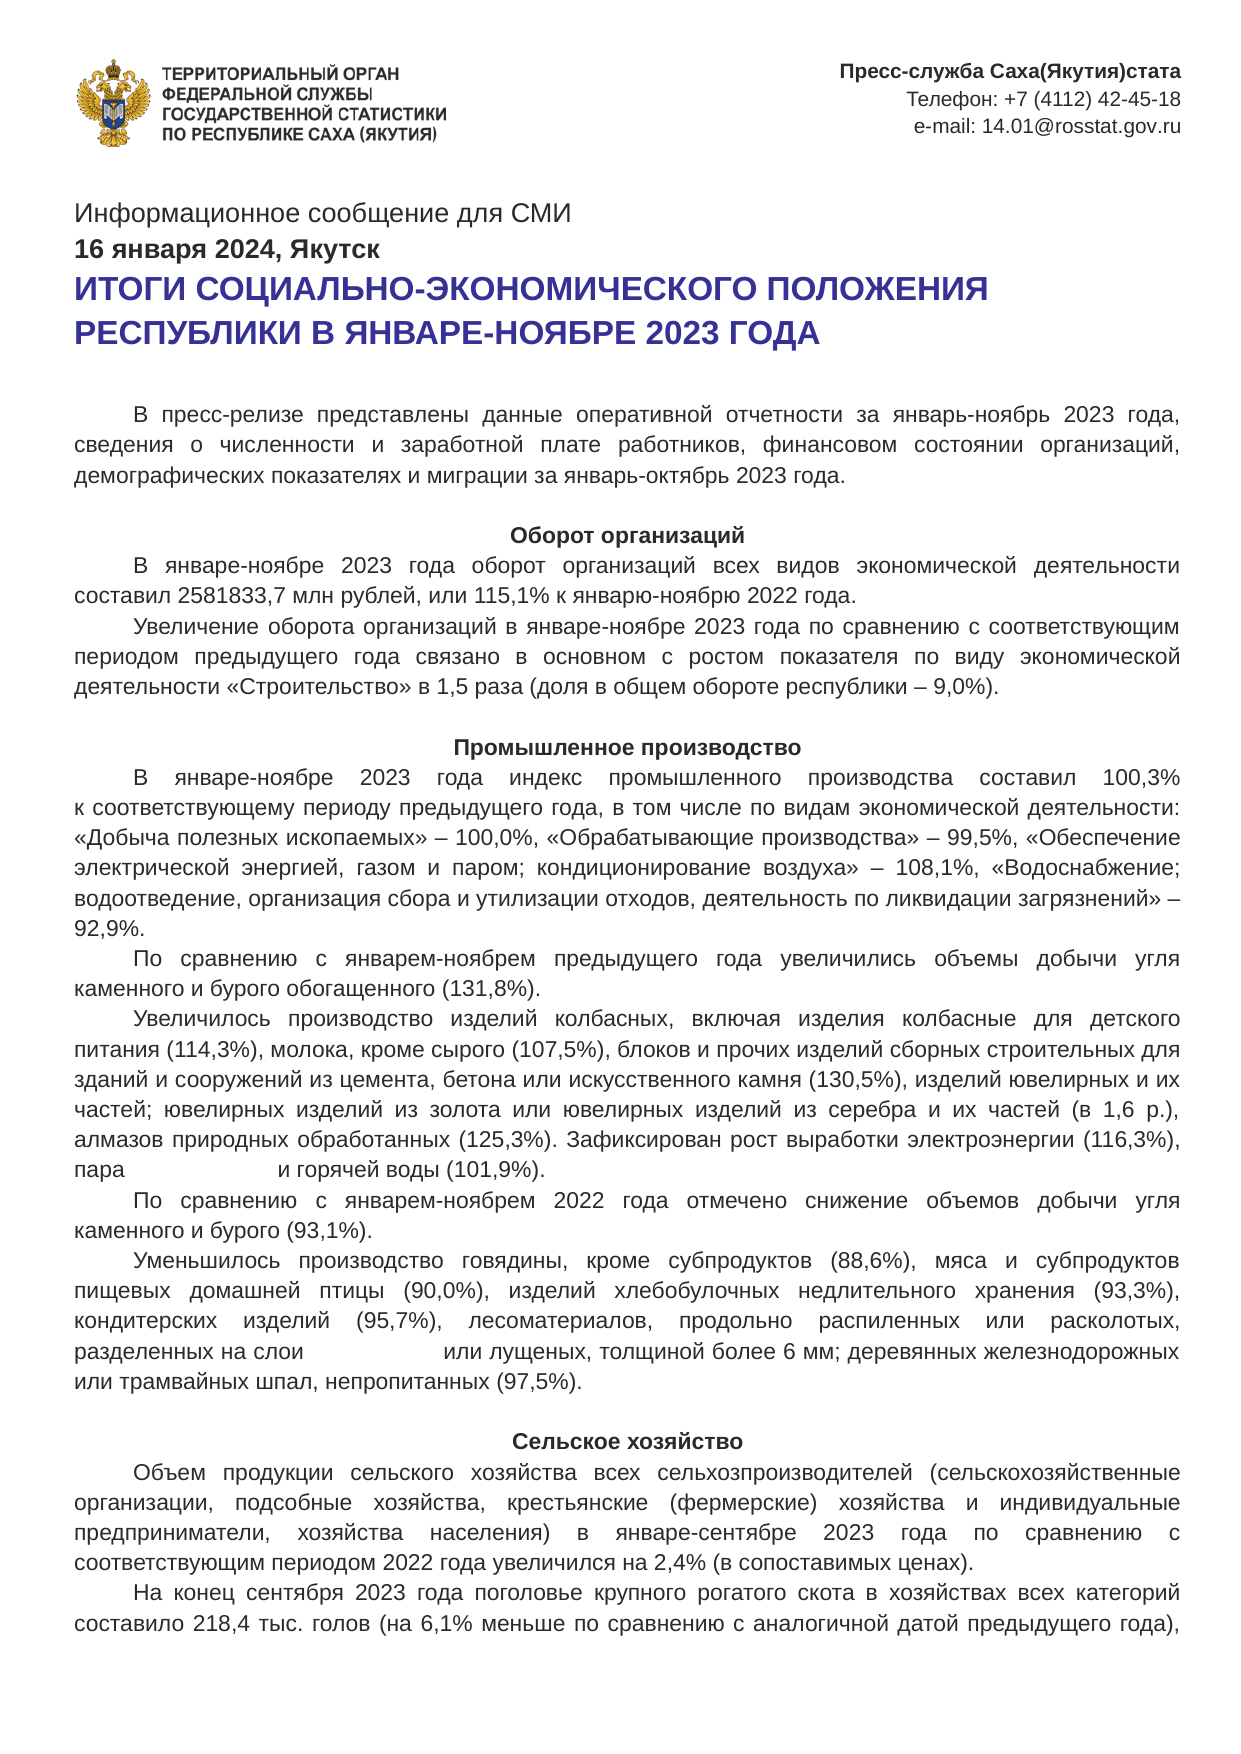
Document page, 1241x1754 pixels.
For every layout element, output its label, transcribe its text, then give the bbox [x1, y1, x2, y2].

picture [73, 59, 445, 147]
text Сельское хозяйство [74, 1428, 1181, 1454]
text В январе-ноябре 2023 года индекс промышленного производства составил 100,3% к соответствующему периоду предыдущего года, в том числе по видам экономической деятельности: «Добыча полезных ископаемых» – 100,0%, «Обрабатывающие производства» – 99,5%, «Обеспечение электрической энергией, газом и паром; кондиционирование воздуха» – 108,1%, «Водоснабжение; водоотведение, организация сбора и утилизации отходов, деятельность по ликвидации загрязнений» – 92,9%. [74, 764, 1181, 941]
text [74, 1579, 1181, 1636]
text В январе-ноябре 2023 года оборот организаций всех видов экономической деятельности составил 2581833,7 млн рублей, или 115,1% к январю-ноябрю 2022 года. [74, 552, 1181, 609]
text В пресс-релизе представлены данные оперативной отчетности за январь-ноябрь 2023 года, сведения о численности и заработной плате работников, финансовом состоянии организаций, демографических показателях и миграции за январь-октябрь 2023 года. [74, 401, 1181, 488]
text Промышленное производство [74, 733, 1181, 760]
text Уменьшилось производство говядины, кроме субпродуктов (88,6%), мяса и субпродуктов пищевых домашней птицы (90,0%), изделий хлебобулочных недлительного хранения (93,3%), кондитерских изделий (95,7%), лесоматериалов, продольно распиленных или расколотых, разделенных на слои или лущеных, толщиной более 6 мм; деревянных железнодорожных или трамвайных шпал, непропитанных (97,5%). [74, 1247, 1181, 1394]
text 16 января 2024, Якутск [74, 233, 1181, 264]
text По сравнению с январем-ноябрем предыдущего года увеличились объемы добычи угля каменного и бурого обогащенного (131,8%). [74, 945, 1181, 1001]
text e-mail: 14.01@rosstat.gov.ru [445, 114, 1181, 138]
text Пресс-служба Саха(Якутия)стата [445, 59, 1181, 83]
text Оборот организаций [74, 522, 1181, 548]
text Объем продукции сельского хозяйства всех сельхозпроизводителей (сельскохозяйственные организации, подсобные хозяйства, крестьянские (фермерские) хозяйства и индивидуальные предприниматели, хозяйства населения) в январе-сентябре 2023 года по сравнению с соответствующим периодом 2022 года увеличился на 2,4% (в сопоставимых ценах). [74, 1458, 1181, 1575]
text ИТОГИ СОЦИАЛЬНО-ЭКОНОМИЧЕСКОГО ПОЛОЖЕНИЯ РЕСПУБЛИКИ В ЯНВАРЕ-НОЯБРЕ 2023 ГОДА [74, 269, 1181, 351]
text Увеличилось производство изделий колбасных, включая изделия колбасные для детского питания (114,3%), молока, кроме сырого (107,5%), блоков и прочих изделий сборных строительных для зданий и сооружений из цемента, бетона или искусственного камня (130,5%), изделий ювелирных и их частей; ювелирных изделий из золота или ювелирных изделий из серебра и их частей (в 1,6 р.), алмазов природных обработанных (125,3%). Зафиксирован рост выработки электроэнергии (116,3%), пара и горячей воды (101,9%). [74, 1005, 1181, 1183]
text Увеличение оборота организаций в январе-ноябре 2023 года по сравнению с соответствующим периодом предыдущего года связано в основном с ростом показателя по виду экономической деятельности «Строительство» в 1,5 раза (доля в общем обороте республики – 9,0%). [74, 613, 1181, 699]
text По сравнению с январем-ноябрем 2022 года отмечено снижение объемов добычи угля каменного и бурого (93,1%). [74, 1187, 1181, 1243]
text Телефон: +7 (4112) 42-45-18 [445, 87, 1181, 111]
text Информационное сообщение для СМИ [74, 197, 1181, 228]
